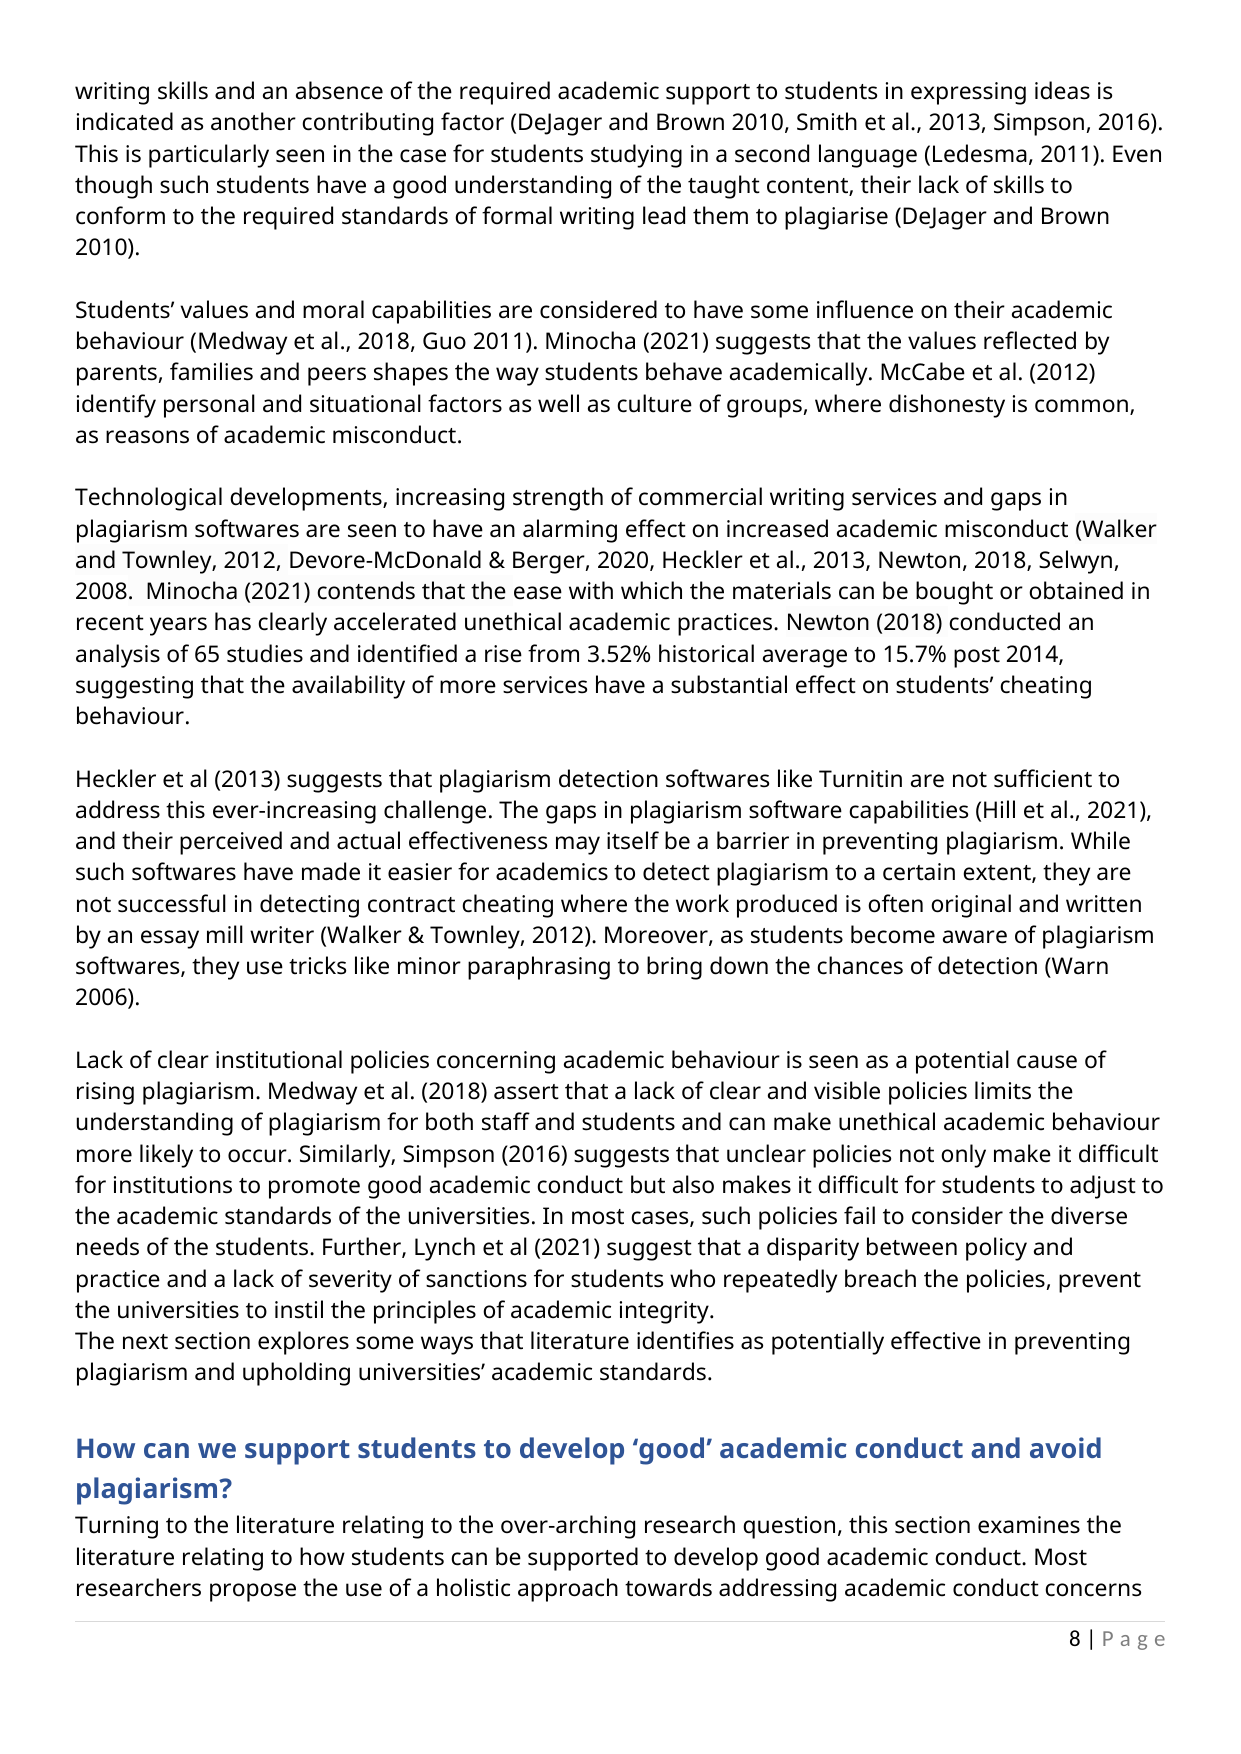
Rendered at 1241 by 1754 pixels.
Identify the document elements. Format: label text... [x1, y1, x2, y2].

text Lack of clear institutional policies concerning academic behaviour is seen as a potential cause of rising plagiarism. Medway et al. (2018) assert that a lack of clear and visible policies limits the understanding of plagiarism for both staff and students and can make unethical academic behaviour more likely to occur. Similarly, Simpson (2016) suggests that unclear policies not only make it difficult for institutions to promote good academic conduct but also makes it difficult for students to adjust to the academic standards of the universities. In most cases, such policies fail to consider the diverse needs of the students. Further, Lynch et al (2021) suggest that a disparity between policy and practice and a lack of severity of sanctions for students who repeatedly breach the policies, prevent the universities to instil the principles of academic integrity. [75, 1044, 1165, 1325]
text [75, 1509, 1165, 1603]
text The next section explores some ways that literature identifies as potentially effective in preventing plagiarism and upholding universities’ academic standards. [75, 1325, 1165, 1387]
text How can we support students to develop ‘good’ academic conduct and avoid plagiarism? [75, 1429, 1165, 1506]
text Students’ values and moral capabilities are considered to have some influence on their academic behaviour (Medway et al., 2018, Guo 2011). Minocha (2021) suggests that the values reflected by parents, families and peers shapes the way students behave academically. McCabe et al. (2012) identify personal and situational factors as well as culture of groups, where dishonesty is common, as reasons of academic misconduct. [75, 294, 1165, 450]
text Heckler et al (2013) suggests that plagiarism detection softwares like Turnitin are not sufficient to address this ever-increasing challenge. The gaps in plagiarism software capabilities (Hill et al., 2021), and their perceived and actual effectiveness may itself be a barrier in preventing plagiarism. While such softwares have made it easier for academics to detect plagiarism to a certain extent, they are not successful in detecting contract cheating where the work produced is often original and written by an essay mill writer (Walker & Townley, 2012). Moreover, as students become aware of plagiarism softwares, they use tricks like minor paraphrasing to bring down the chances of detection (Warn 2006). [75, 762, 1165, 1012]
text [75, 75, 1165, 262]
text Technological developments, increasing strength of commercial writing services and gaps in plagiarism softwares are seen to have an alarming effect on increased academic misconduct (Walker and Townley, 2012, Devore-McDonald & Berger, 2020, Heckler et al., 2013, Newton, 2018, Selwyn, 2008. Minocha (2021) contends that the ease with which the materials can be bought or obtained in recent years has clearly accelerated unethical academic practices. Newton (2018) conducted an analysis of 65 studies and identified a rise from 3.52% historical average to 15.7% post 2014, suggesting that the availability of more services have a substantial effect on students’ cheating behaviour. [75, 481, 1165, 731]
